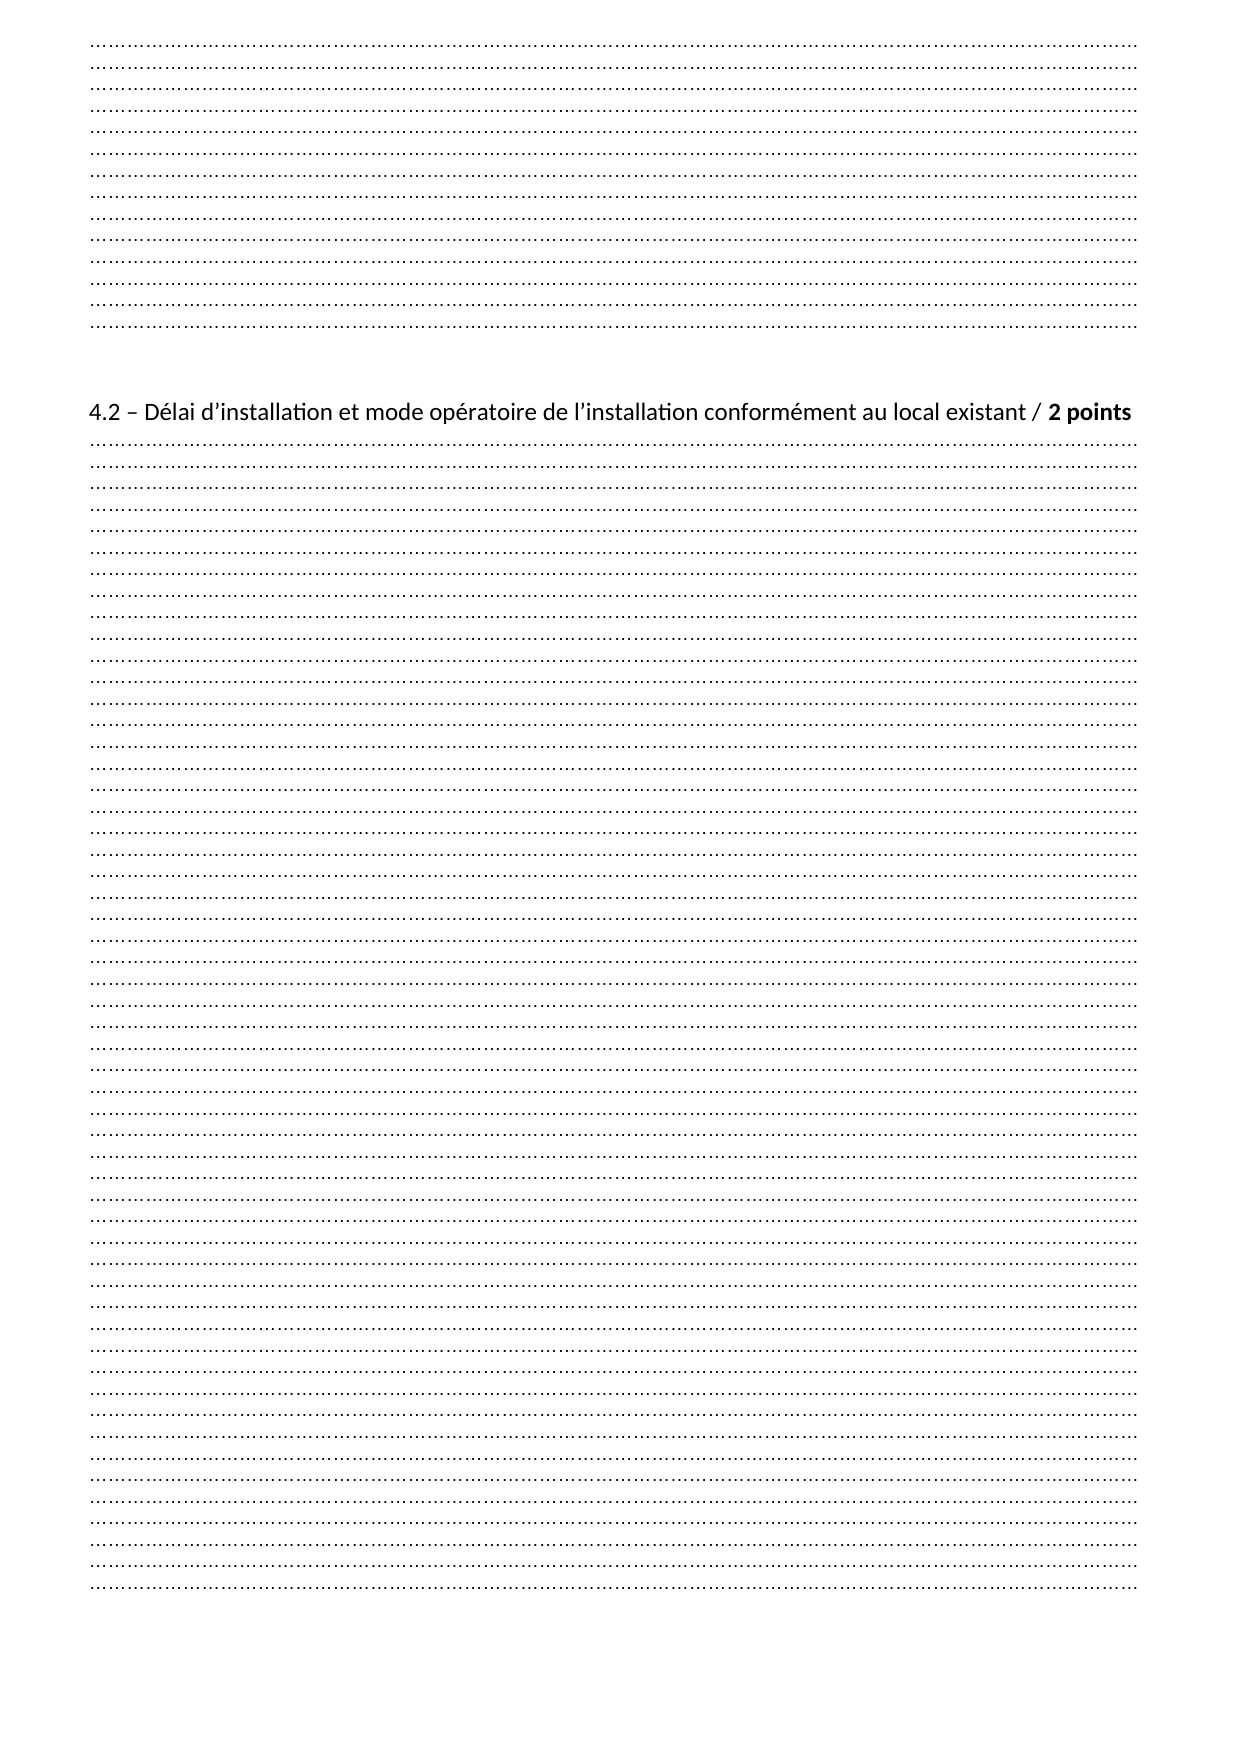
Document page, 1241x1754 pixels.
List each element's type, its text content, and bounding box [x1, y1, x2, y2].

text 4.2 – Délai d’installation et mode opératoire de l’installation conformément au local existant / 2 points [89, 397, 1152, 427]
